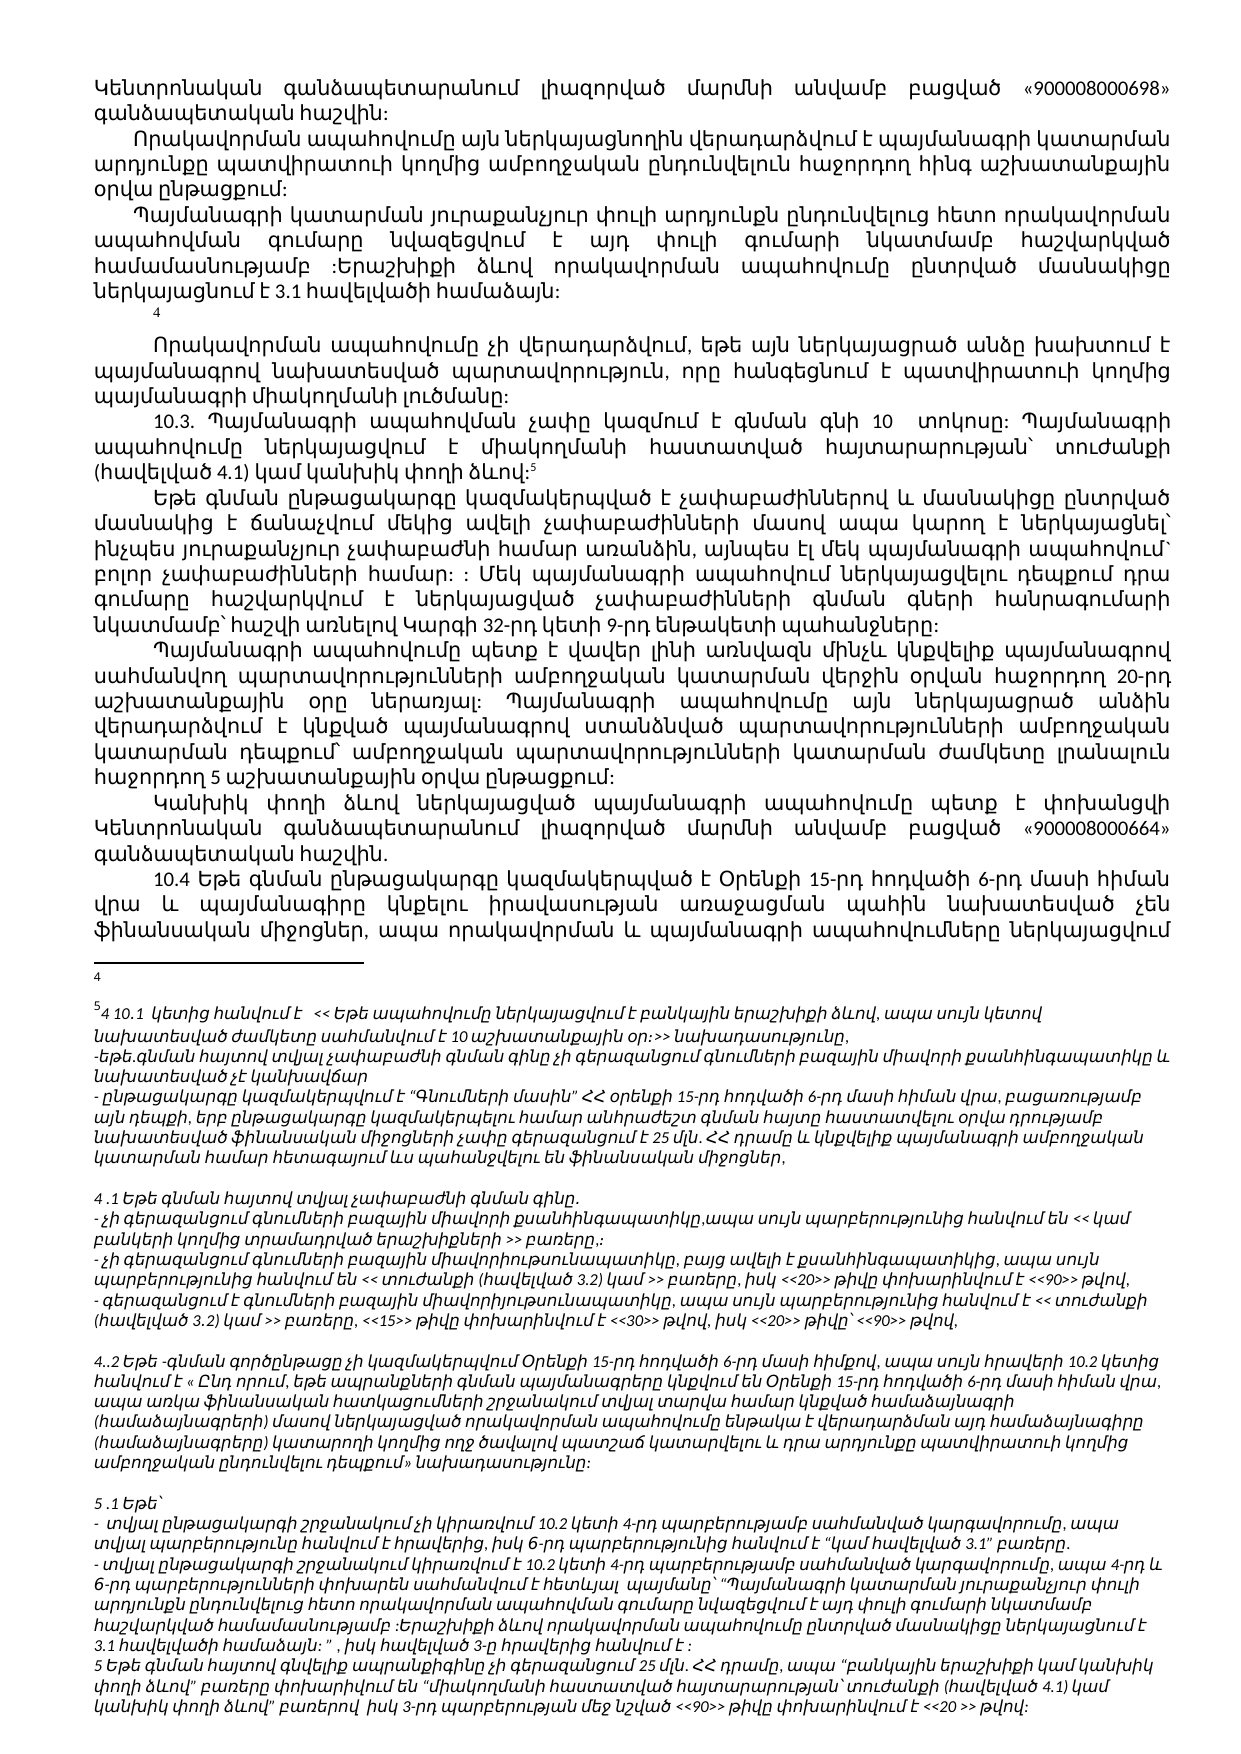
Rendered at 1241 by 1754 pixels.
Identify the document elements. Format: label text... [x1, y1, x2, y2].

text Եթե գնման ընթացակարգը կազմակերպված է չափաբաժիններով և մասնակիցը ընտրված մասնակից է ճանաչվում մեկից ավելի չափաբաժինների մասով ապա կարող է ներկայացնել՝ ինչպես յուրաքանչյուր չափաբաժնի համար առանձին, այնպես էլ մեկ պայմանագրի ապահովում` բոլոր չափաբաժինների համար: : Մեկ պայմանագրի ապահովում ներկայացվելու դեպքում դրա գումարը հաշվարկվում է ներկայացված չափաբաժինների գնման գների հանրագումարի նկատմամբ՝ հաշվի առնելով Կարգի 32-րդ կետի 9-րդ ենթակետի պահանջները: [94, 485, 1171, 637]
text Որակավորման ապահովումը չի վերադարձվում, եթե այն ներկայացրած անձը խախտում է պայմանագրով նախատեսված պարտավորություն, որը հանգեցնում է պատվիրատուի կողմից պայմանագրի միակողմանի լուծմանը: [94, 332, 1171, 409]
text Կանխիկ փողի ձևով ներկայացված պայմանագրի ապահովումը պետք է փոխանցվի Կենտրոնական գանձապետարանում լիազորված մարմնի անվամբ բացված «900008000664» գանձապետական հաշվին. [94, 790, 1171, 866]
text 10.3. Պայմանագրի ապահովման չափը կազմում է գնման գնի 10 տոկոսը: Պայմանագրի ապահովումը ներկայացվում է միակողմանի հաստատված հայտարարության՝ տուժանքի (հավելված 4.1) կամ կանխիկ փողի ձևով: [94, 409, 1171, 485]
text Պայմանագրի ապահովումը պետք է վավեր լինի առնվազն մինչև կնքվելիք պայմանագրով սահմանվող պարտավորությունների ամբողջական կատարման վերջին օրվան հաջորդող 20-րդ աշխատանքային օրը ներառյալ: Պայմանագրի ապահովումը այն ներկայացրած անձին վերադարձվում է կնքված պայմանագրով ստանձնված պարտավորությունների ամբողջական կատարման դեպքում՝ ամբողջական պարտավորությունների կատարման ժամկետը լրանալուն հաջորդող 5 աշխատանքային օրվա ընթացքում: [94, 637, 1171, 790]
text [94, 75, 1171, 126]
text Պայմանագրի կատարման յուրաքանչյուր փուլի արդյունքն ընդունվելուց հետո որակավորման ապահովման գումարը նվազեցվում է այդ փուլի գումարի նկատմամբ հաշվարկված համամասնությամբ :Երաշխիքի ձևով որակավորման ապահովումը ընտրված մասնակիցը ներկայացնում է 3.1 հավելվածի համաձայն: [94, 202, 1171, 304]
text Որակավորման ապահովումը այն ներկայացնողին վերադարձվում է պայմանագրի կատարման արդյունքը պատվիրատուի կողմից ամբողջական ընդունվելուն հաջորդող հինգ աշխատանքային օրվա ընթացքում: [94, 126, 1171, 202]
text 10.4 Եթե գնման ընթացակարգը կազմակերպված է Օրենքի 15-րդ հոդվածի 6-րդ մասի հիման վրա և պայմանագիրը կնքելու իրավասության առաջացման պահին նախատեսված չեն ֆինանսական միջոցներ, ապա որակավորման և պայմանագրի ապահովումները ներկայացվում են միակողմանի հաստատված հայտարարության` տուժանքի կամ կանխիկ փողի ձևով: Եթե պայմանագիրը կնքելու իրավասության առաջացման պահին՝ [94, 866, 1171, 942]
